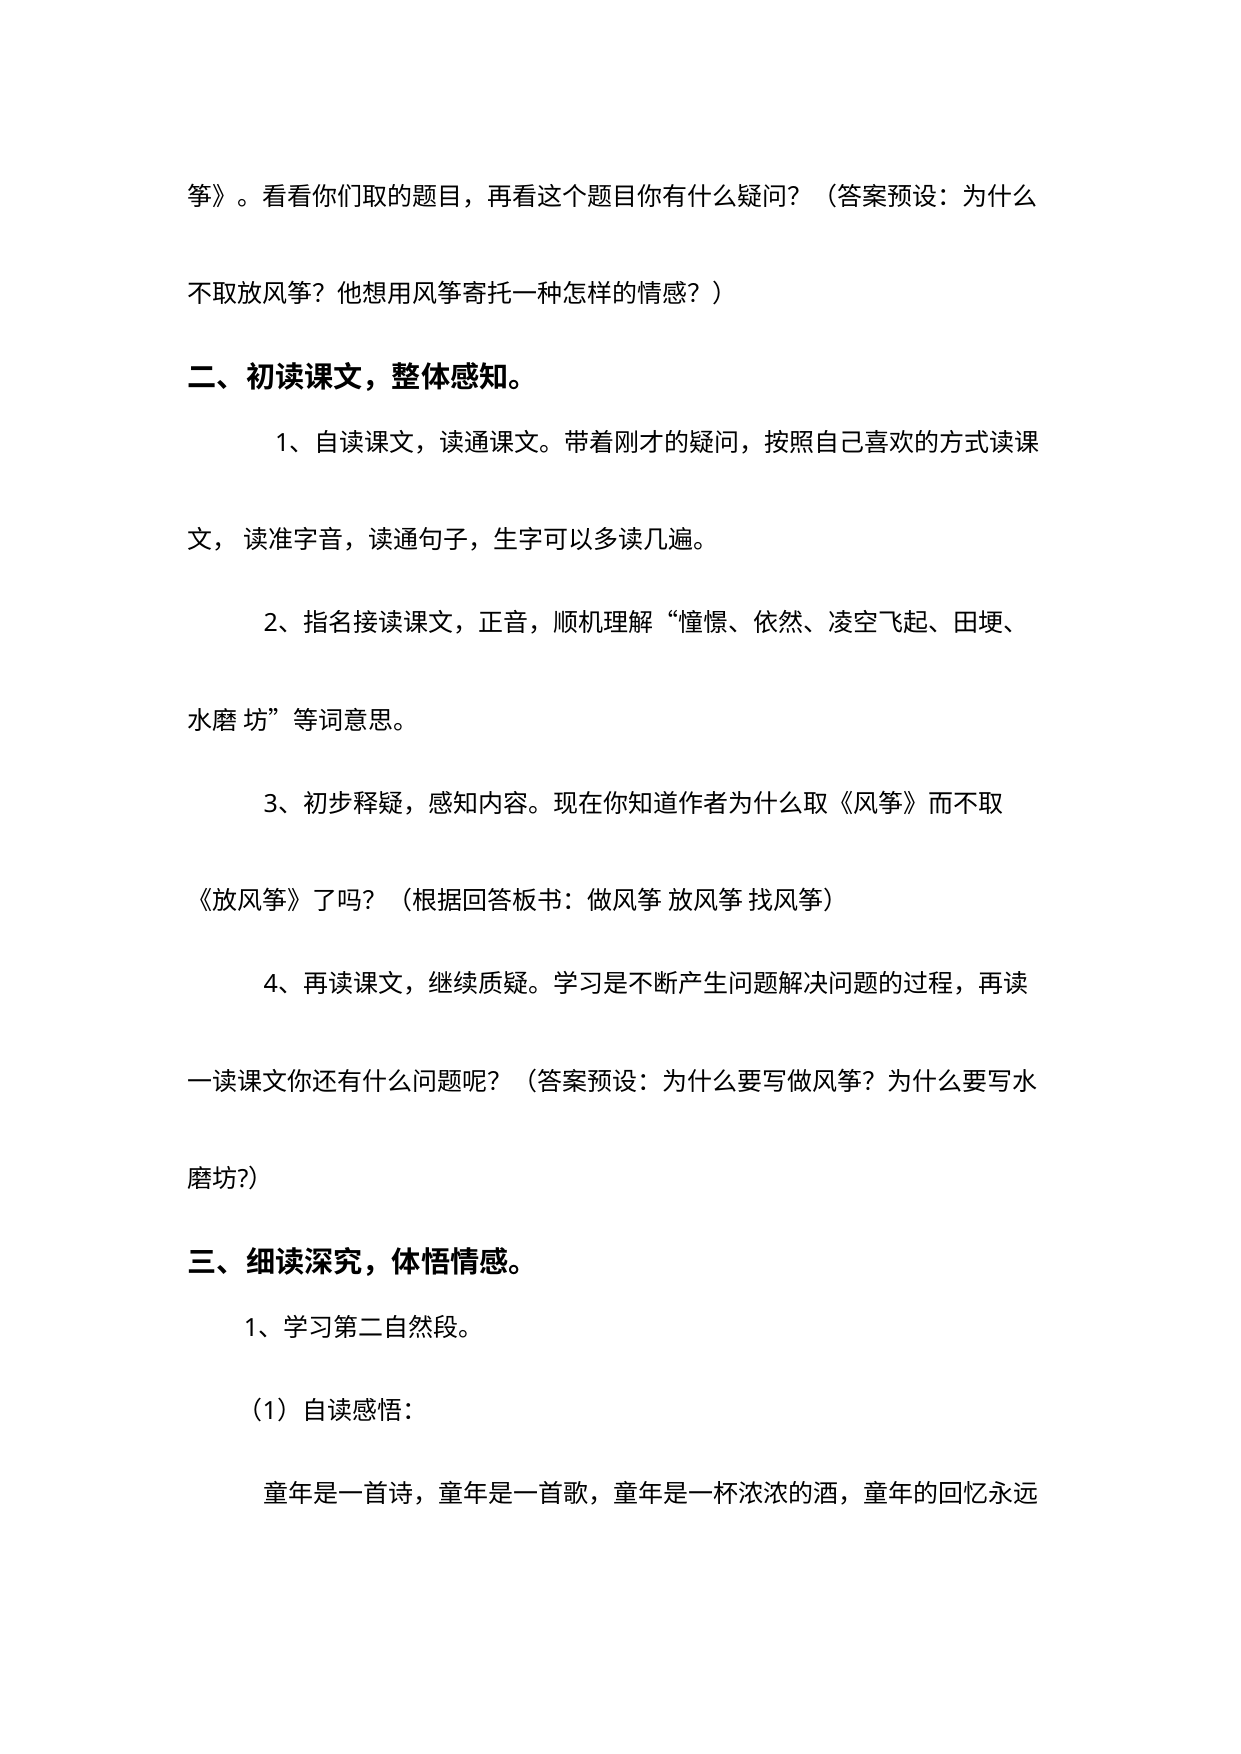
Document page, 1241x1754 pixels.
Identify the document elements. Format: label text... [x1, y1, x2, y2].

text 4、再读课文，继续质疑。学习是不断产生问题解决问题的过程，再读一读课文你还有什么问题呢？（答案预设：为什么要写做风筝？为什么要写水磨坊?） [187, 949, 1053, 1209]
text 三、细读深究，体悟情感。 [187, 1228, 1053, 1293]
text 2、指名接读课文，正音，顺机理解“憧憬、依然、凌空飞起、田埂、水磨 坊”等词意思。 [187, 588, 1053, 751]
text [187, 1459, 1053, 1524]
text 1、学习第二自然段。 [187, 1293, 1053, 1358]
text 3、初步释疑，感知内容。现在你知道作者为什么取《风筝》而不取《放风筝》了吗？（根据回答板书：做风筝 放风筝 找风筝） [187, 769, 1053, 931]
text （1）自读感悟： [187, 1376, 1053, 1441]
text 1、自读课文，读通课文。带着刚才的疑问，按照自己喜欢的方式读课文， 读准字音，读通句子，生字可以多读几遍。 [187, 408, 1053, 570]
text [187, 162, 1053, 324]
text 二、初读课文，整体感知。 [187, 343, 1053, 408]
